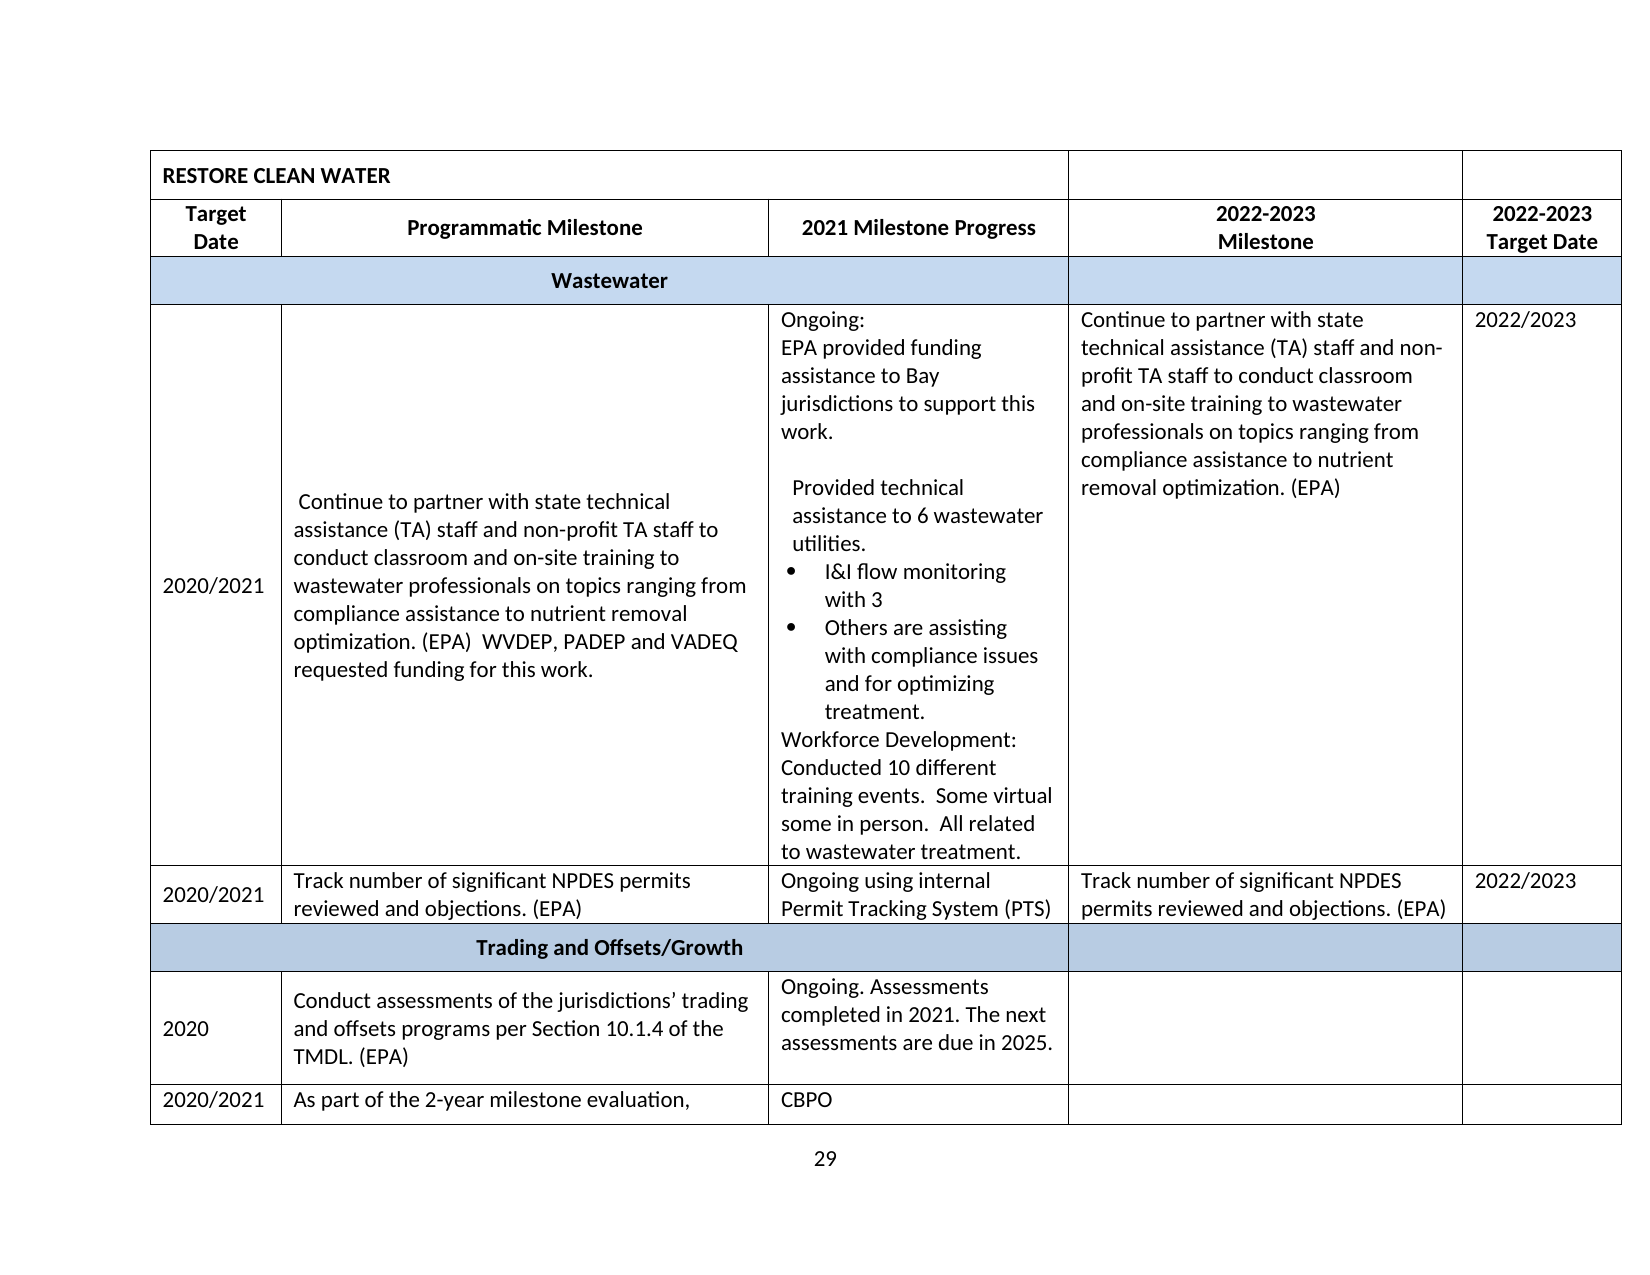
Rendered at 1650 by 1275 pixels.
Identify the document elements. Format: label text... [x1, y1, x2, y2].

table_cell [1069, 924, 1462, 971]
table_cell 2020/2021 [151, 866, 281, 922]
table_header RESTORE CLEAN WATER [151, 151, 1068, 198]
table_cell Track number of significant NPDES permits reviewed and objections. (EPA) [282, 866, 768, 922]
table_cell 2022/2023 [1463, 305, 1621, 865]
table_header [1463, 151, 1621, 198]
table_cell [1069, 1085, 1462, 1124]
table_cell Target Date [151, 200, 281, 256]
table_cell [1463, 257, 1621, 304]
table_cell 2020/2021 [151, 1085, 281, 1124]
table_cell [1463, 924, 1621, 971]
table_cell Conduct assessments of the jurisdictions’ trading and offsets programs per Section 10.1.4 of the TMDL. (EPA) [282, 972, 768, 1084]
table_header [1069, 151, 1462, 198]
table_cell Continue to partner with state technical assistance (TA) staff and non-profit TA staff to conduct classroom and on-site training to wastewater professionals on topics ranging from compliance assistance to nutrient removal optimization. (EPA) [1069, 305, 1462, 865]
table_cell 2020/2021 [151, 305, 281, 865]
table_cell Ongoing using internal Permit Tracking System (PTS) [769, 866, 1068, 922]
table_cell Programmatic Milestone [282, 200, 768, 256]
table_cell Wastewater [151, 257, 1068, 304]
table_cell Track number of significant NPDES permits reviewed and objections. (EPA) [1069, 866, 1462, 922]
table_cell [282, 1085, 768, 1124]
table_cell [1463, 972, 1621, 1084]
table_cell Ongoing: EPA provided funding assistance to Bay jurisdictions to support this work. Provided technical assistance to 6 wastewater utilities. I&I flow monitoring with 3 Others are assisting with compliance issues and for optimizing treatment. Workforce Development: Conducted 10 different training events. Some virtual some in person. All related to wastewater treatment. [769, 305, 1068, 865]
table_cell [1069, 257, 1462, 304]
table_cell 2021 Milestone Progress [769, 200, 1068, 256]
table_cell Ongoing. Assessments completed in 2021. The next assessments are due in 2025. [769, 972, 1068, 1084]
table_cell 2022-2023 Target Date [1463, 200, 1621, 256]
table_cell 2022-2023 Milestone [1069, 200, 1462, 256]
table_cell Trading and Offsets/Growth [151, 924, 1068, 971]
table_cell [1069, 972, 1462, 1084]
table_cell Continue to partner with state technical assistance (TA) staff and non-profit TA staff to conduct classroom and on-site training to wastewater professionals on topics ranging from compliance assistance to nutrient removal optimization. (EPA) WVDEP, PADEP and VADEQ requested funding for this work. [282, 305, 768, 865]
table_cell 2020 [151, 972, 281, 1084]
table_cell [769, 1085, 1068, 1124]
table_cell [1463, 1085, 1621, 1124]
table_cell 2022/2023 [1463, 866, 1621, 922]
